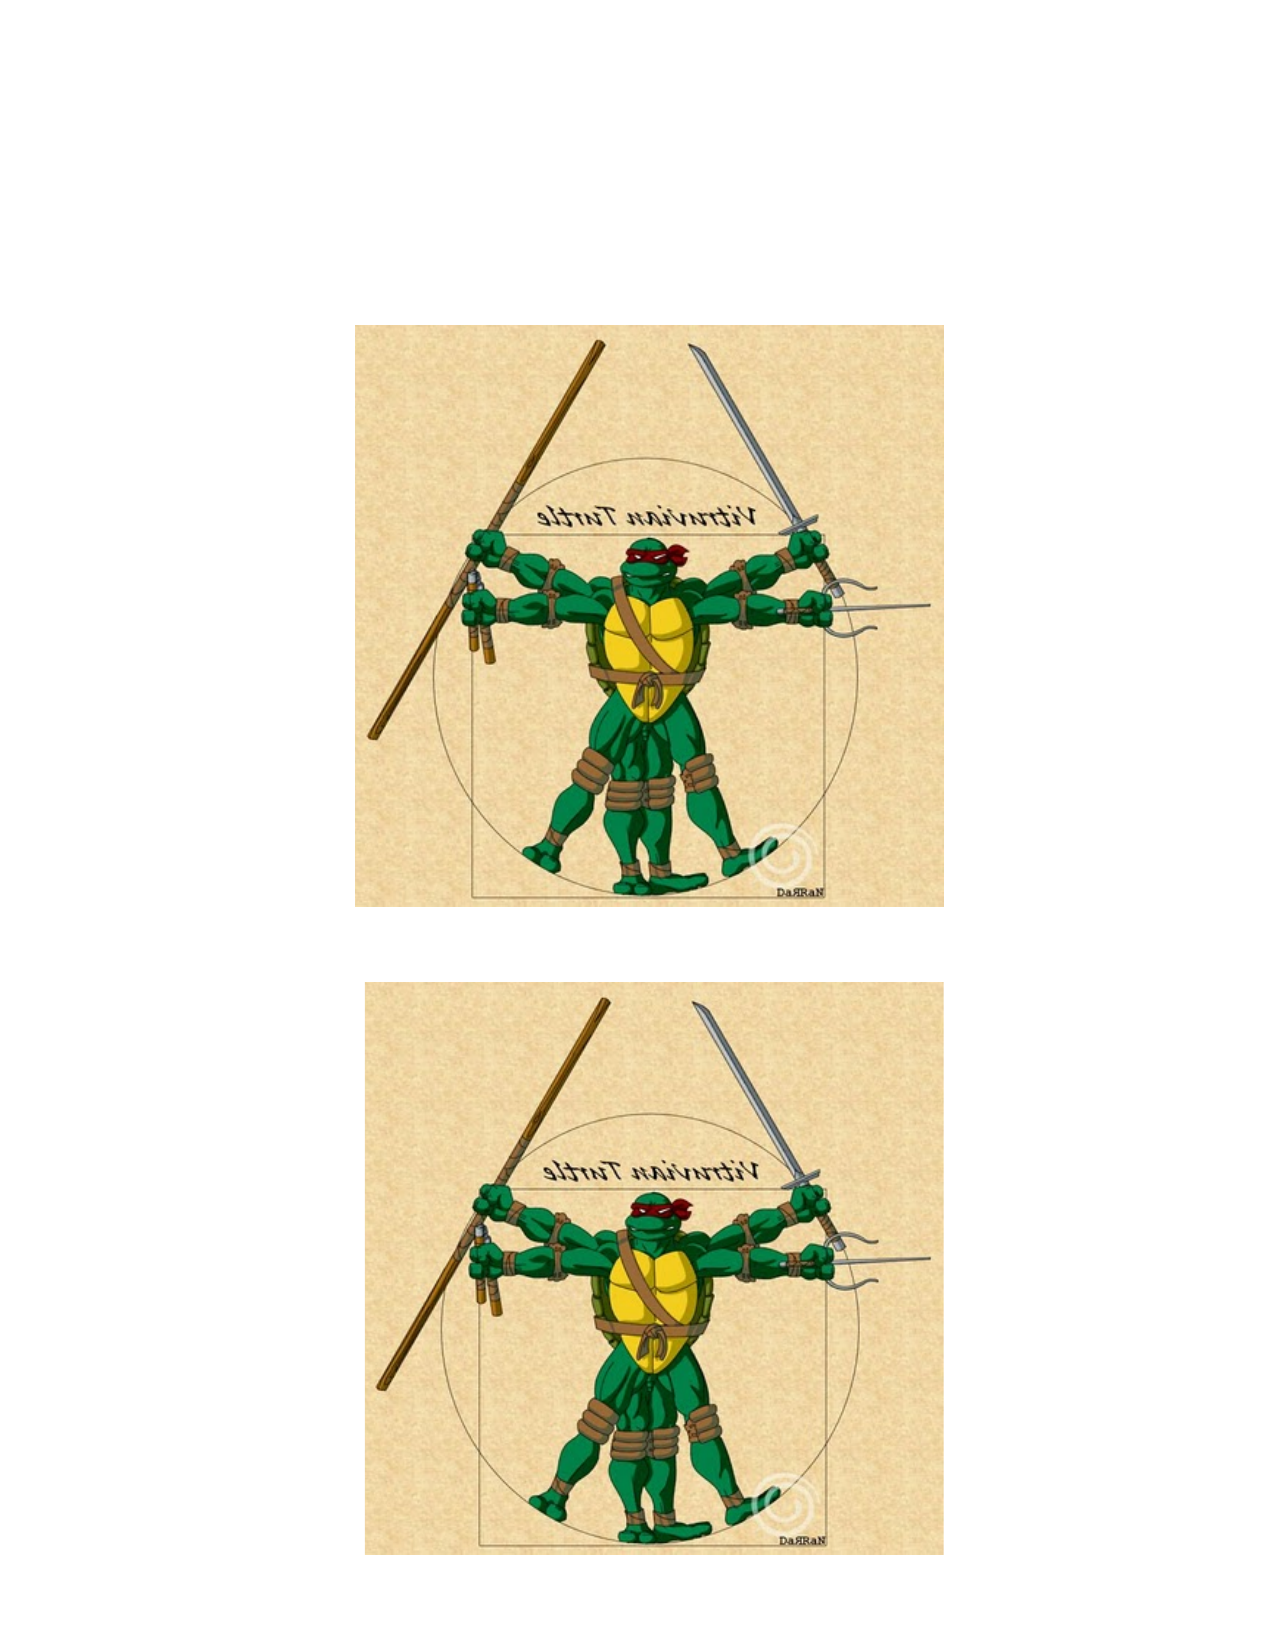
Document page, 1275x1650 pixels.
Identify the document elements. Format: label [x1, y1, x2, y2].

picture [364, 982, 944, 1555]
picture [355, 325, 944, 907]
